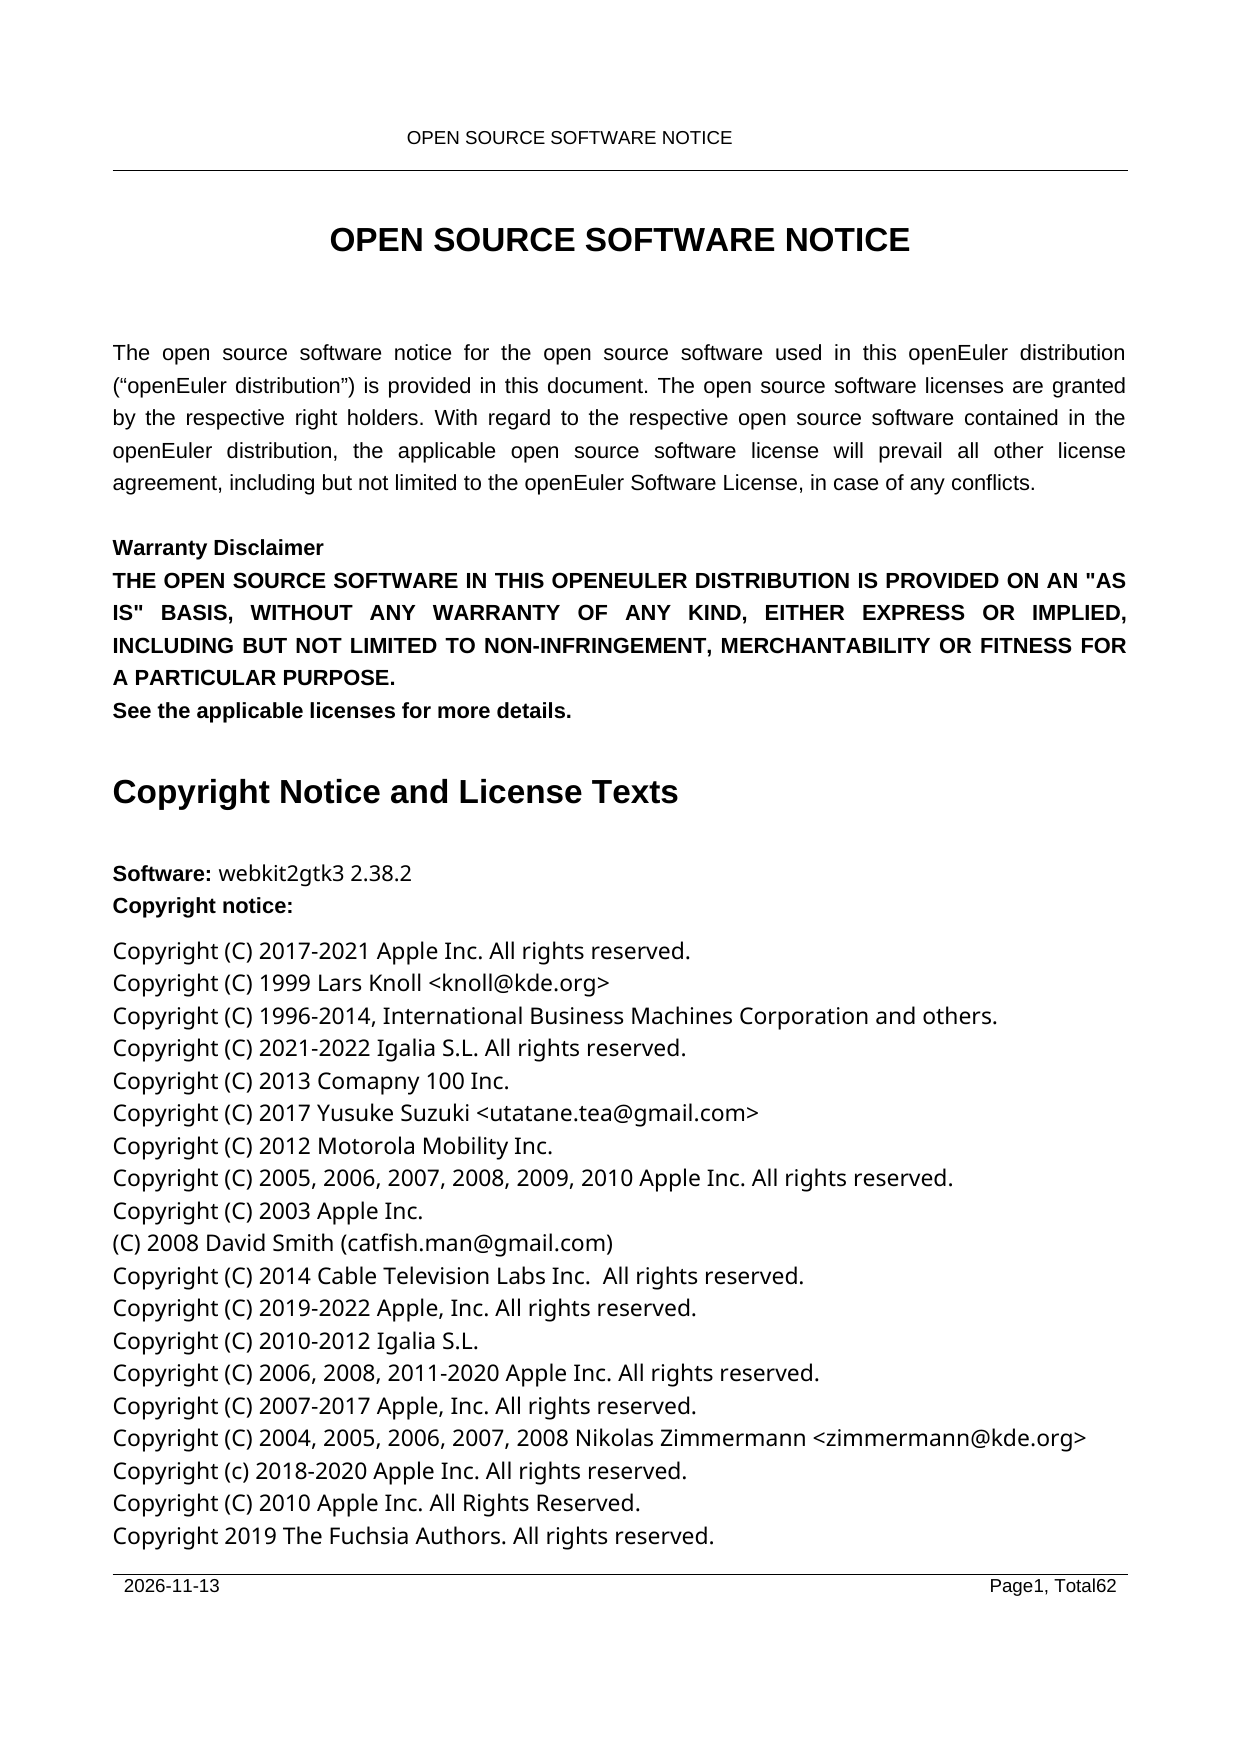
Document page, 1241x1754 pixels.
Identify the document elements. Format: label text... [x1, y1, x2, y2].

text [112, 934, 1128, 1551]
text OPEN SOURCE SOFTWARE NOTICE [112, 206, 1128, 271]
text Copyright Notice and License Texts [112, 759, 1128, 824]
text THE OPEN SOURCE SOFTWARE IN THIS OPENEULER DISTRIBUTION IS PROVIDED ON AN "AS IS" BASIS, WITHOUT ANY WARRANTY OF ANY KIND, EITHER EXPRESS OR IMPLIED, INCLUDING BUT NOT LIMITED TO NON-INFRINGEMENT, MERCHANTABILITY OR FITNESS FOR A PARTICULAR PURPOSE. See the applicable licenses for more details. [112, 564, 1128, 726]
text The open source software notice for the open source software used in this openEuler distribution (“openEuler distribution”) is provided in this document. The open source software licenses are granted by the respective right holders. With regard to the respective open source software contained in the openEuler distribution, the applicable open source software license will prevail all other license agreement, including but not limited to the openEuler Software License, in case of any conflicts. [112, 336, 1128, 499]
text Warranty Disclaimer [112, 531, 1128, 564]
title Software: webkit2gtk3 2.38.2 [112, 856, 1128, 889]
text Copyright notice: [112, 889, 1128, 921]
